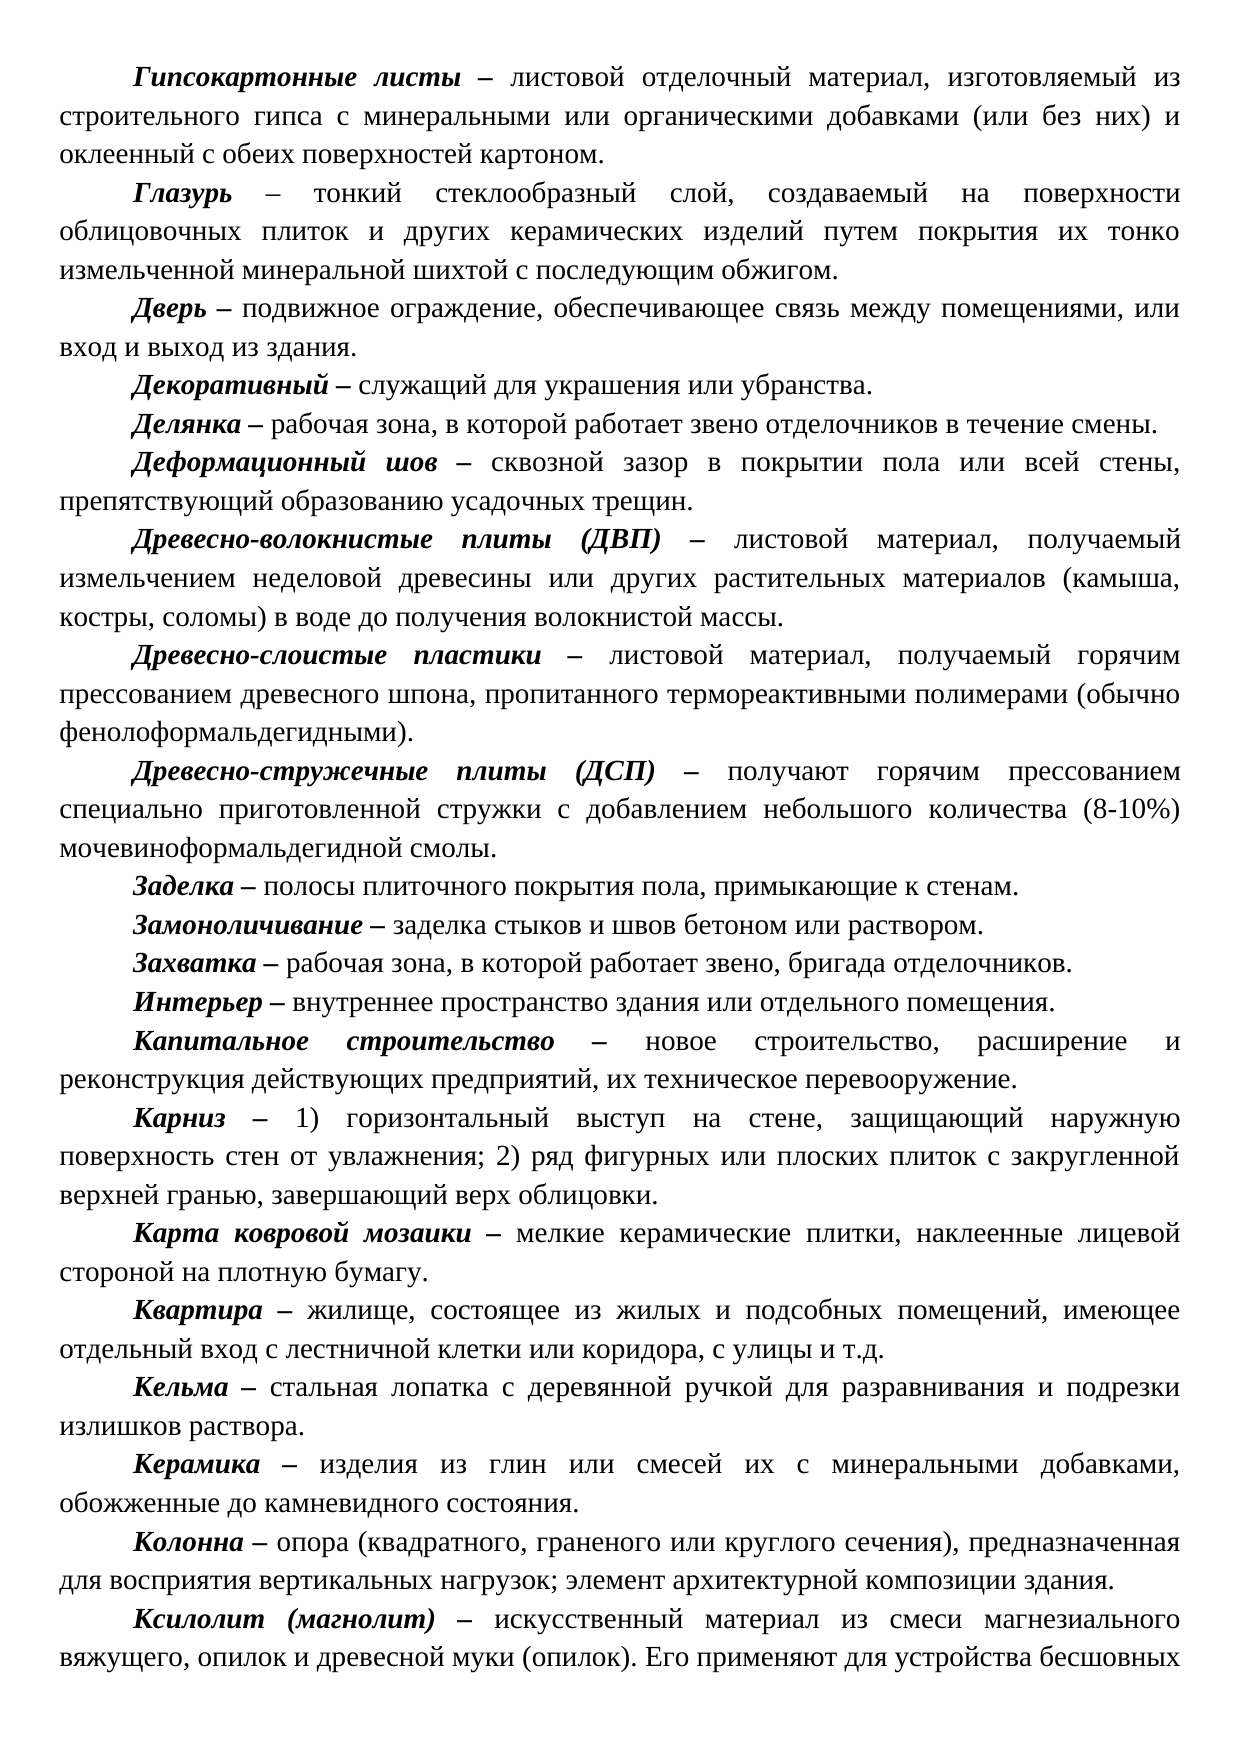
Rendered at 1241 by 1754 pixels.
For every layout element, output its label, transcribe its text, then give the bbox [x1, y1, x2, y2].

text Захватка – рабочая зона, в которой работает звено, бригада отделочников. [59, 946, 1181, 979]
text Делянка – рабочая зона, в которой работает звено отделочников в течение смены. [59, 406, 1181, 439]
text Дверь – подвижное ограждение, обеспечивающее связь между помещениями, или вход и выход из здания. [59, 290, 1181, 362]
text Глазурь – тонкий стеклообразный слой, создаваемый на поверхности облицовочных плиток и других керамических изделий путем покрытия их тонко измельченной минеральной шихтой с последующим обжигом. [59, 175, 1181, 285]
text Замоноличивание – заделка стыков и швов бетоном или раствором. [59, 907, 1181, 941]
text Колонна – опора (квадратного, граненого или круглого сечения), предназначенная для восприятия вертикальных нагрузок; элемент архитектурной композиции здания. [59, 1524, 1181, 1596]
text Декоративный – служащий для украшения или убранства. [59, 367, 1181, 401]
text Деформационный шов – сквозной зазор в покрытии пола или всей стены, препятствующий образованию усадочных трещин. [59, 444, 1181, 517]
text Карта ковровой мозаики – мелкие керамические плитки, наклеенные лицевой стороной на плотную бумагу. [59, 1215, 1181, 1287]
text Гипсокартонные листы – листовой отделочный материал, изготовляемый из строительного гипса с минеральными или органическими добавками (или без них) и оклеенный с обеих поверхностей картоном. [59, 59, 1181, 170]
text Карниз – 1) горизонтальный выступ на стене, защищающий наружную поверхность стен от увлажнения; 2) ряд фигурных или плоских плиток с закругленной верхней гранью, завершающий верх облицовки. [59, 1100, 1181, 1210]
text Квартира – жилище, состоящее из жилых и подсобных помещений, имеющее отдельный вход с лестничной клетки или коридора, с улицы и т.д. [59, 1292, 1181, 1364]
text Кельма – стальная лопатка с деревянной ручкой для разравнивания и подрезки излишков раствора. [59, 1369, 1181, 1442]
text Интерьер – внутреннее пространство здания или отдельного помещения. [59, 984, 1181, 1018]
text Древесно-волокнистые плиты (ДВП) – листовой материал, получаемый измельчением неделовой древесины или других растительных материалов (камыша, костры, соломы) в воде до получения волокнистой массы. [59, 522, 1181, 632]
text Капитальное строительство – новое строительство, расширение и реконструкция действующих предприятий, их техническое перевооружение. [59, 1023, 1181, 1095]
text Заделка – полосы плиточного покрытия пола, примыкающие к стенам. [59, 868, 1181, 902]
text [59, 1601, 1181, 1673]
text Древесно-стружечные плиты (ДСП) – получают горячим прессованием специально приготовленной стружки с добавлением небольшого количества (8-10%) мочевиноформальдегидной смолы. [59, 753, 1181, 863]
text Древесно-слоистые пластики – листовой материал, получаемый горячим прессованием древесного шпона, пропитанного термореактивными полимерами (обычно фенолоформальдегидными). [59, 637, 1181, 748]
text Керамика – изделия из глин или смесей их с минеральными добавками, обожженные до камневидного состояния. [59, 1447, 1181, 1519]
